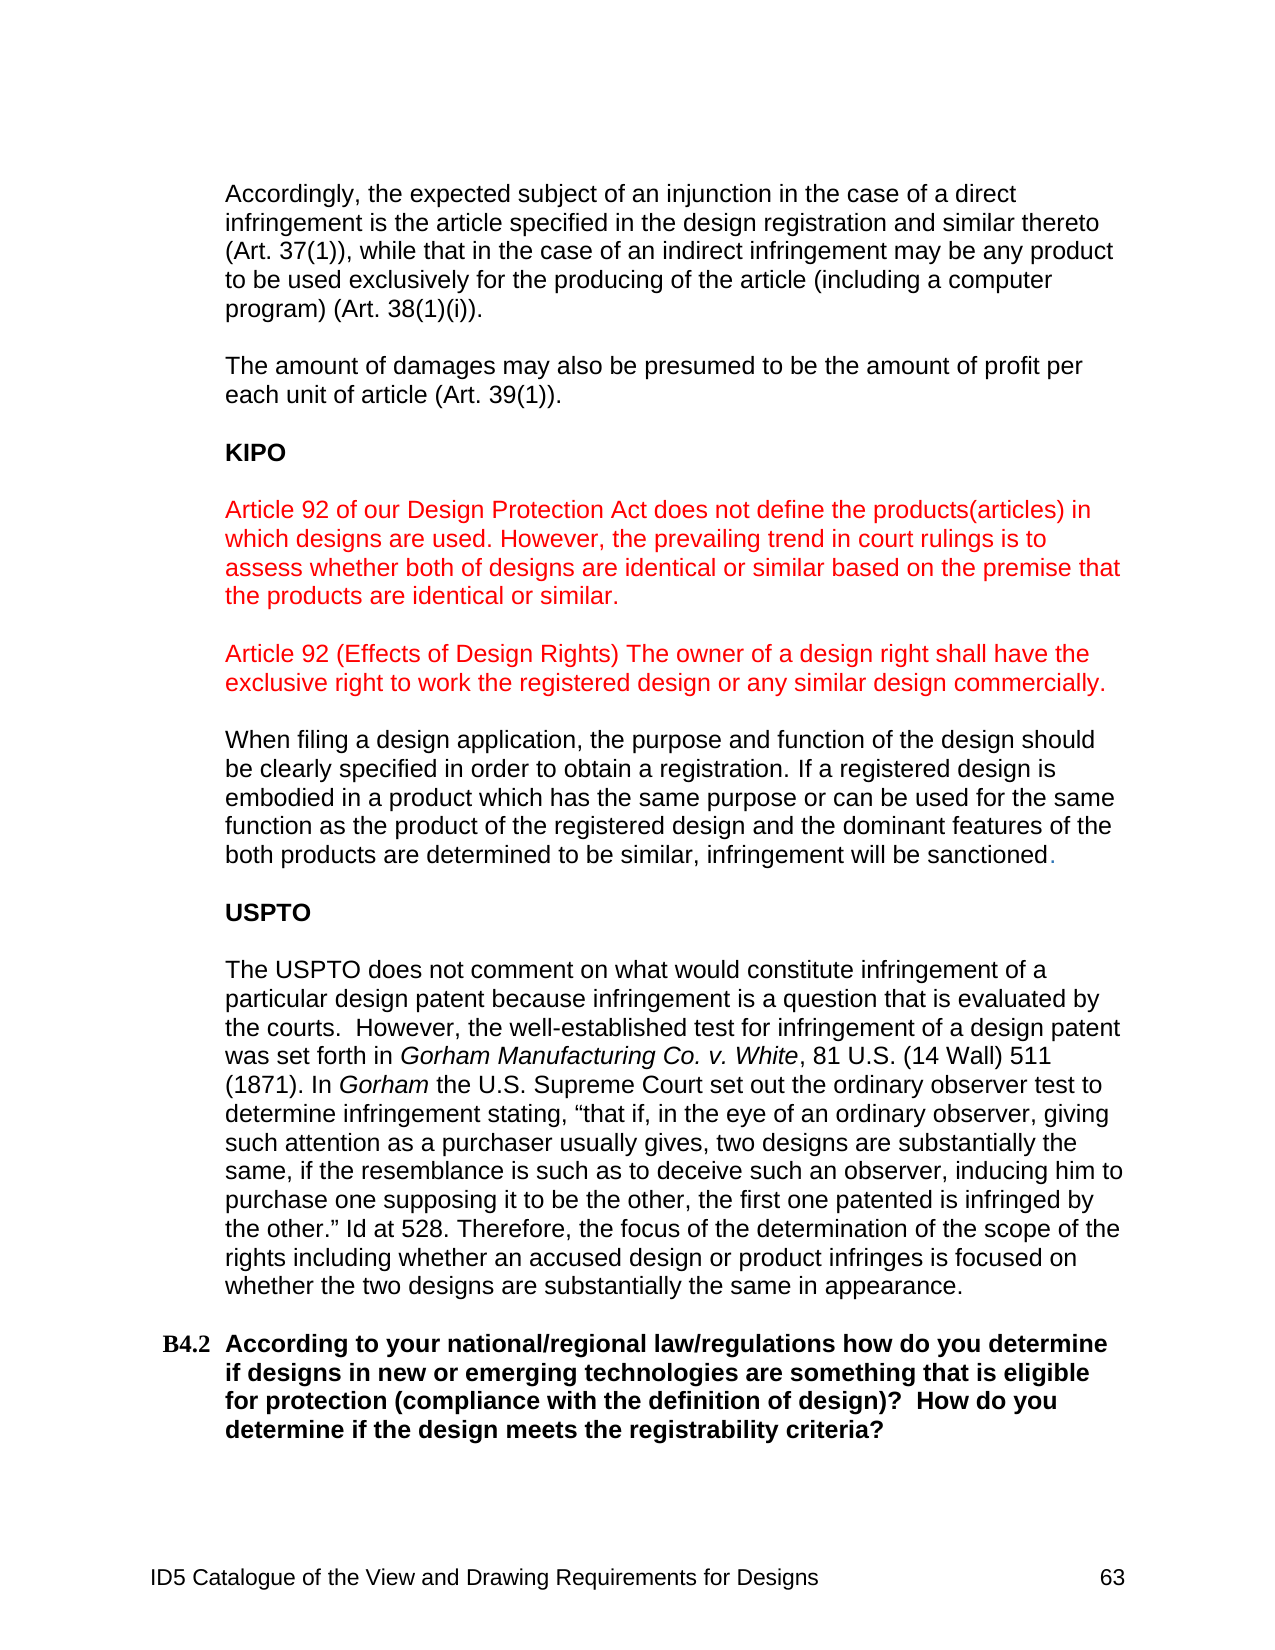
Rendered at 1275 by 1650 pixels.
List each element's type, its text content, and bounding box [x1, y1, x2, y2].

text Article 92 (Effects of Design Rights) The owner of a design right shall have the exclusive right to work the registered design or any similar design commercially. [225, 639, 1125, 696]
list According to your national/regional law/regulations how do you determine if designs in new or emerging technologies are something that is eligible for protection (compliance with the definition of design)? How do you determine if the design meets the registrability criteria? [162, 1329, 1125, 1444]
text KIPO [225, 437, 1125, 466]
text Accordingly, the expected subject of an injunction in the case of a direct infringement is the article specified in the design registration and similar thereto (Art. 37(1)), while that in the case of an indirect infringement may be any product to be used exclusively for the producing of the article (including a computer program) (Art. 38(1)(i)). [225, 179, 1125, 322]
text The amount of damages may also be presumed to be the amount of profit per each unit of article (Art. 39(1)). [225, 351, 1125, 409]
text The USPTO does not comment on what would constitute infringement of a particular design patent because infringement is a question that is evaluated by the courts. However, the well-established test for infringement of a design patent was set forth in Gorham Manufacturing Co. v. White, 81 U.S. (14 Wall) 511 (1871). In Gorham the U.S. Supreme Court set out the ordinary observer test to determine infringement stating, “that if, in the eye of an ordinary observer, giving such attention as a purchaser usually gives, two designs are substantially the same, if the resemblance is such as to deceive such an observer, inducing him to purchase one supposing it to be the other, the first one patented is infringed by the other.” Id at 528. Therefore, the focus of the determination of the scope of the rights including whether an accused design or product infringes is focused on whether the two designs are substantially the same in appearance. [225, 955, 1125, 1300]
text Article 92 of our Design Protection Act does not define the products(articles) in which designs are used. However, the prevailing trend in court rulings is to assess whether both of designs are identical or similar based on the premise that the products are identical or similar. [225, 495, 1125, 610]
text USPTO [225, 897, 1125, 926]
text When filing a design application, the purpose and function of the design should be clearly specified in order to obtain a registration. If a registered design is embodied in a product which has the same purpose or can be used for the same function as the product of the registered design and the dominant features of the both products are determined to be similar, infringement will be sanctioned. [225, 725, 1125, 869]
